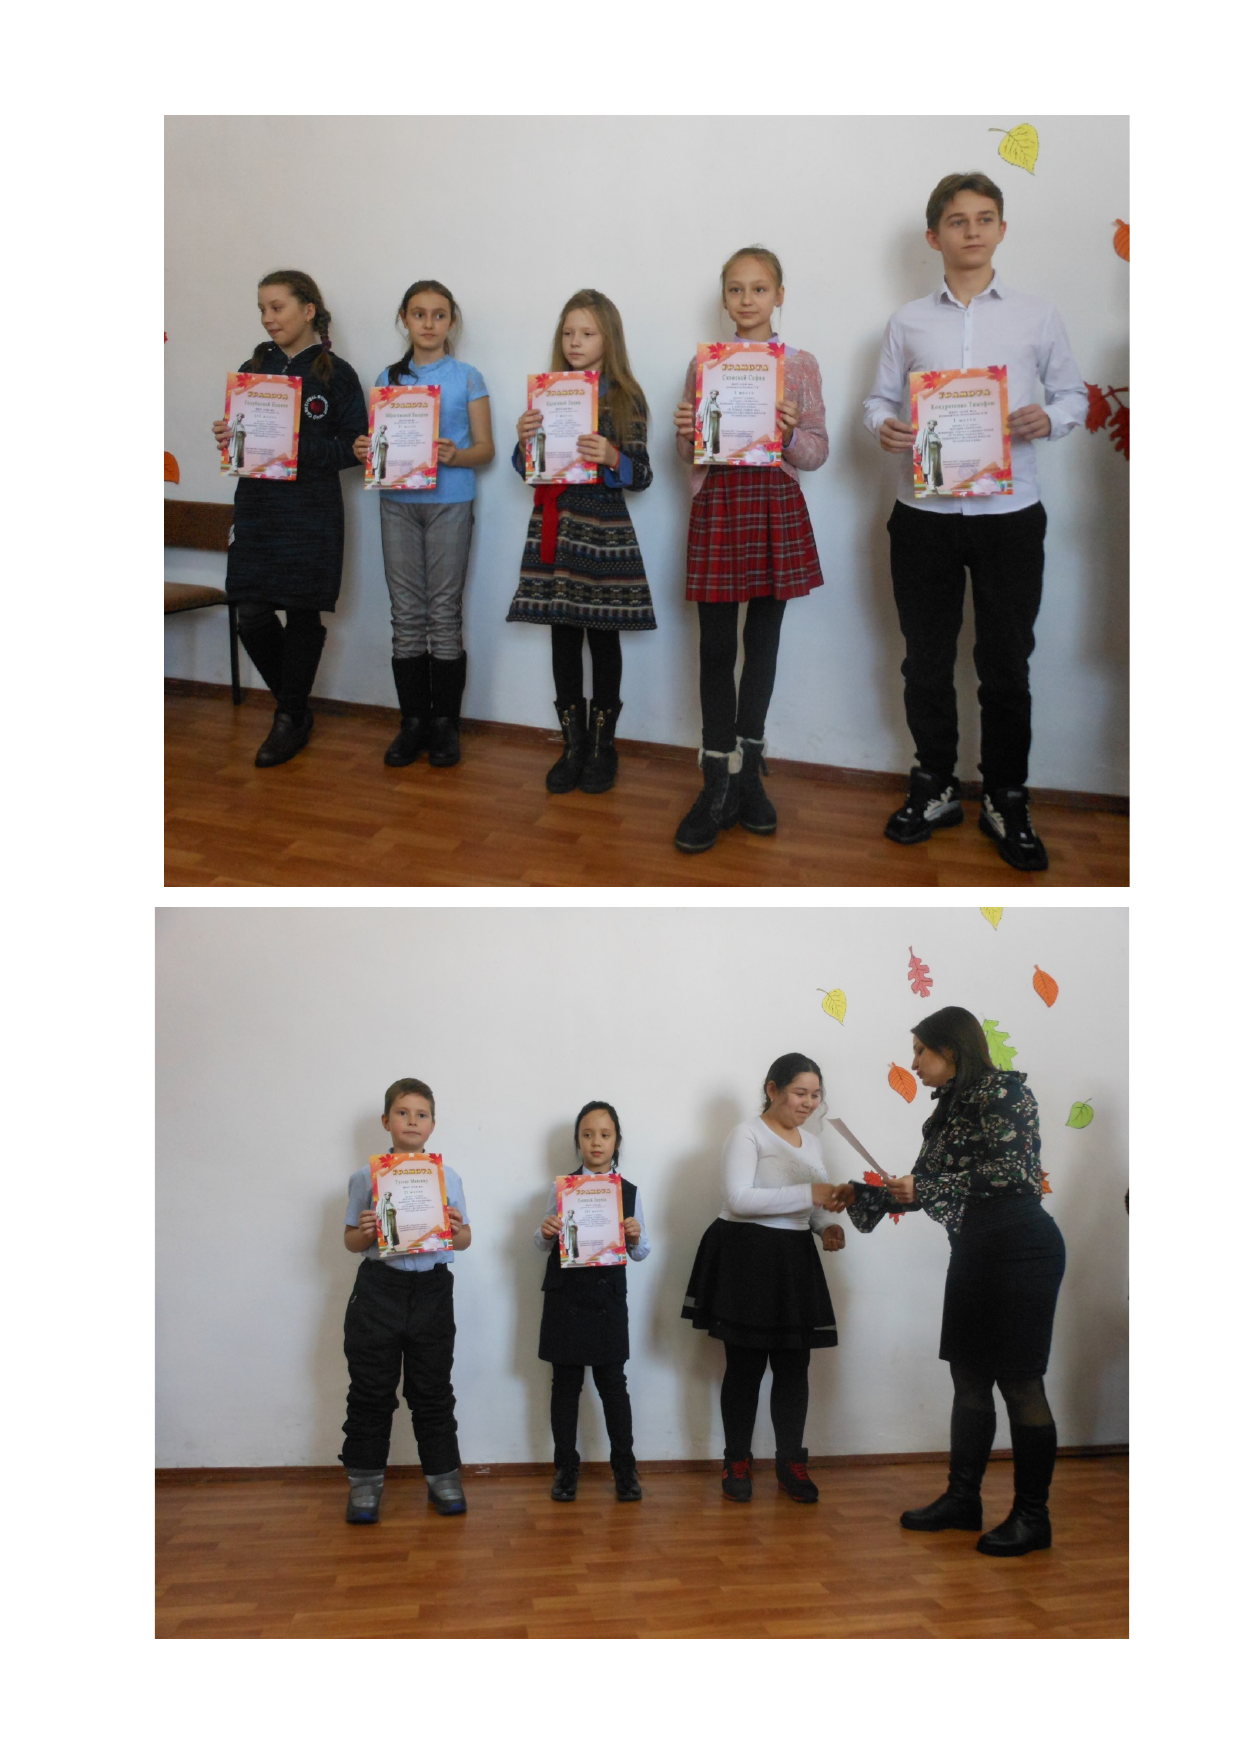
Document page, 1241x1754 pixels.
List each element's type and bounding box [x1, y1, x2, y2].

picture [154, 907, 1130, 1639]
picture [164, 115, 1130, 887]
